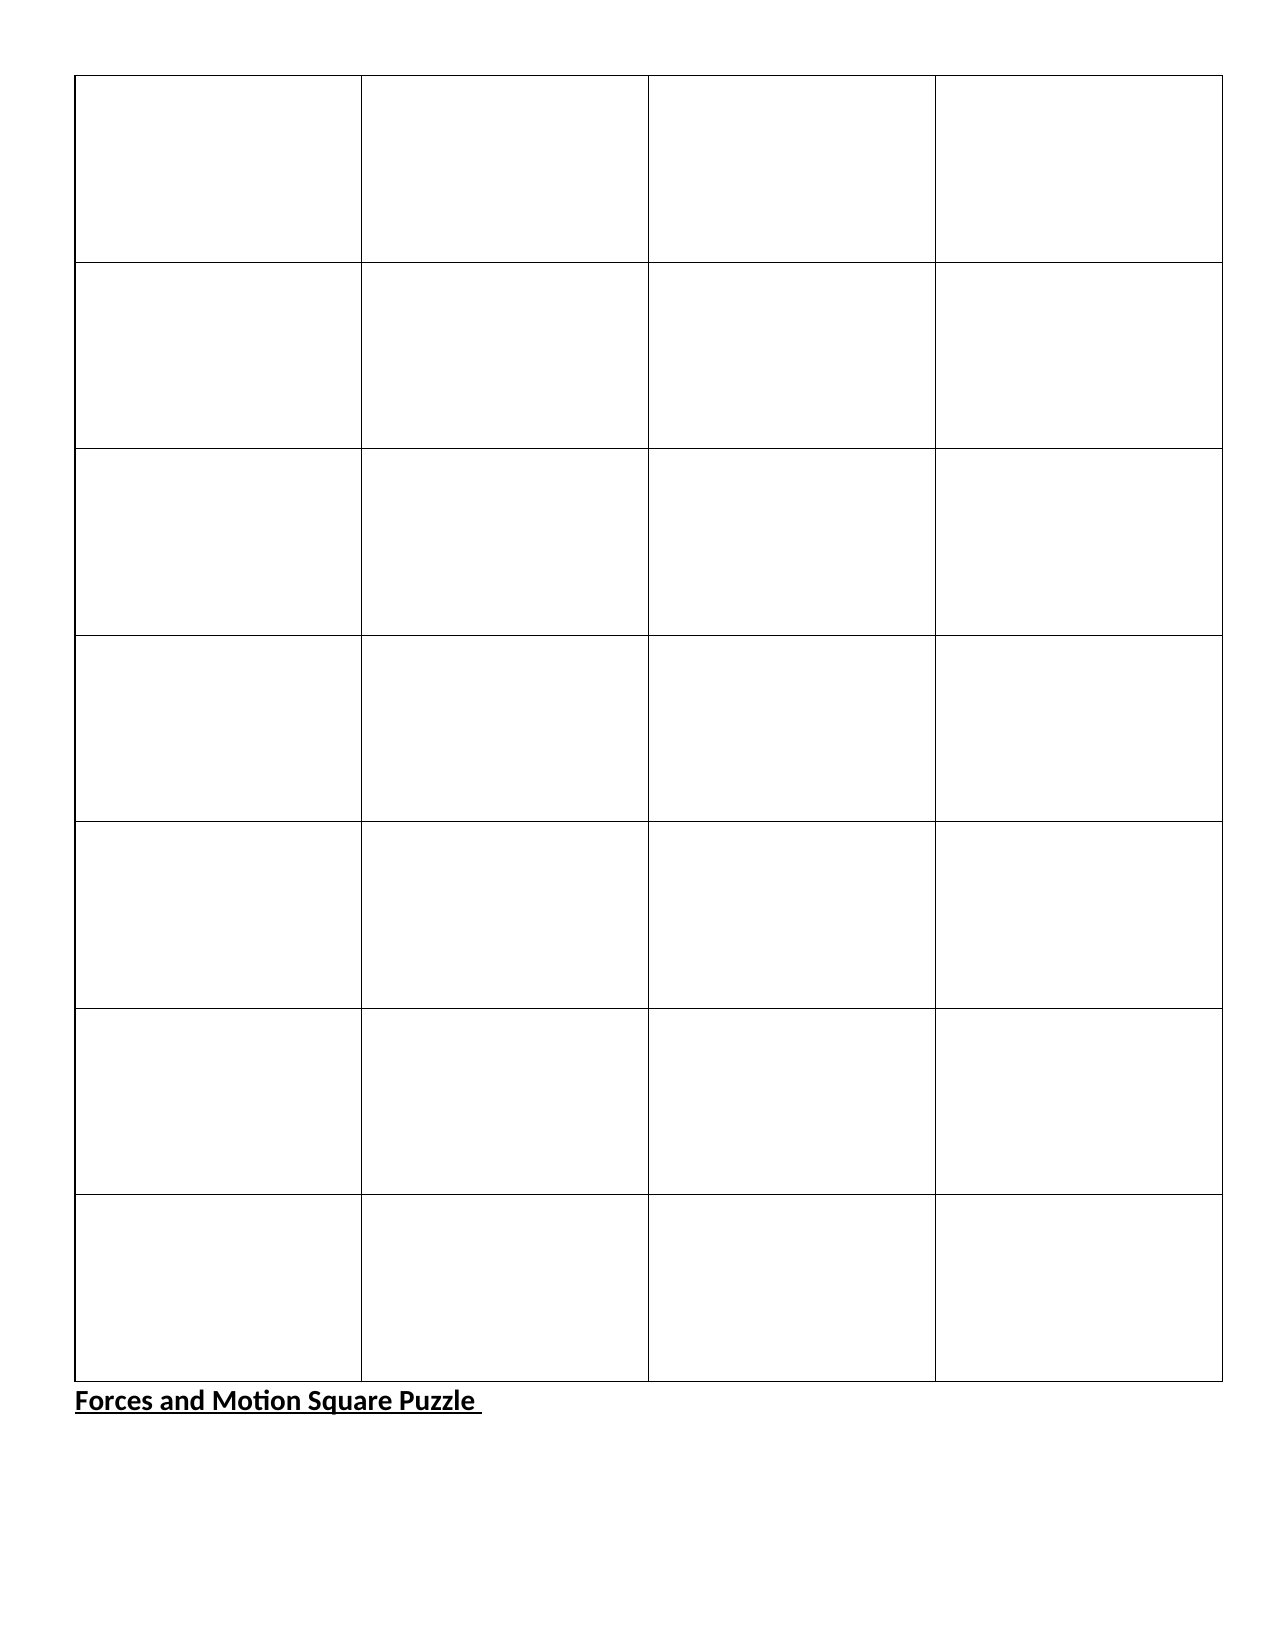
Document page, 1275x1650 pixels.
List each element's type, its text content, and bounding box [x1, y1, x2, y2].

table_cell [362, 263, 648, 448]
table_cell [362, 449, 648, 635]
table_cell [936, 636, 1222, 821]
table_cell [76, 263, 361, 448]
table_cell [362, 636, 648, 821]
table_cell [76, 822, 361, 1008]
table_cell [76, 1195, 361, 1381]
table_header [649, 76, 935, 262]
table_cell [936, 263, 1222, 448]
table_cell [649, 449, 935, 635]
table_cell [936, 1195, 1222, 1381]
table_header [76, 76, 361, 262]
table_cell [649, 822, 935, 1008]
table_header [936, 76, 1222, 262]
table_cell [362, 822, 648, 1008]
table_cell [362, 1195, 648, 1381]
table_cell [649, 263, 935, 448]
table_header [362, 76, 648, 262]
text Forces and Motion Square Puzzle [75, 1382, 1200, 1418]
table_cell [76, 1009, 361, 1194]
table_cell [76, 449, 361, 635]
table_cell [76, 636, 361, 821]
table_cell [649, 1195, 935, 1381]
table_cell [936, 449, 1222, 635]
table_cell [936, 1009, 1222, 1194]
table_cell [649, 636, 935, 821]
table_cell [649, 1009, 935, 1194]
table_cell [362, 1009, 648, 1194]
table_cell [936, 822, 1222, 1008]
